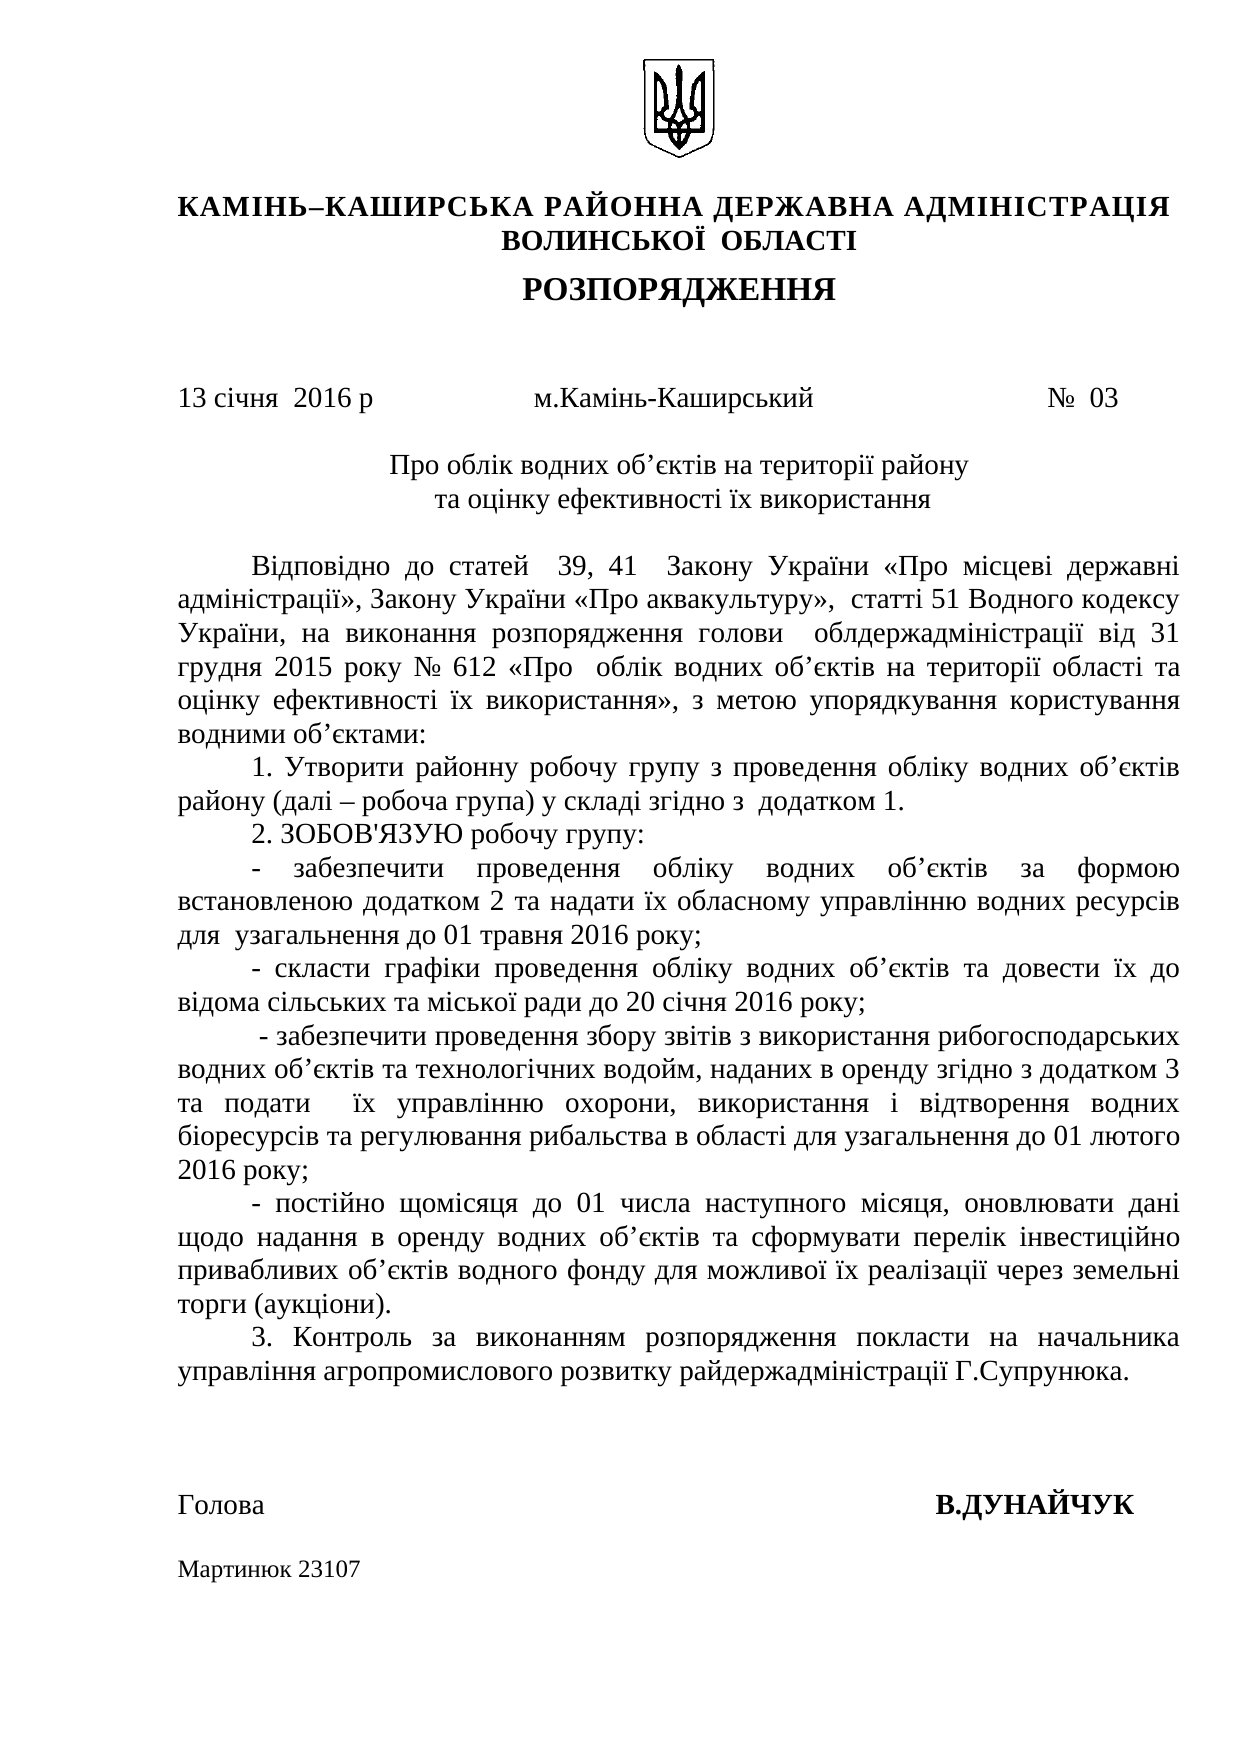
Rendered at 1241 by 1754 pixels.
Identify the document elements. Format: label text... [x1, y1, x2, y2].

text - забезпечити проведення збору звітів з використання рибогосподарських водних об’єктів та технологічних водойм, наданих в оренду згідно з додатком 3 та подати їх управлінню охорони, використання і відтворення водних біоресурсів та регулювання рибальства в області для узагальнення до 01 лютого 2016 року; [177, 1018, 1181, 1185]
text Про облік водних об’єктів на території району [177, 447, 1181, 481]
text 3. Контроль за виконанням розпорядження покласти на начальника управління агропромислового розвитку райдержадміністрації Г.Супрунюка. [177, 1319, 1181, 1387]
text - постійно щомісяця до 01 числа наступного місяця, оновлювати дані щодо надання в оренду водних об’єктів та сформувати перелік інвестиційно привабливих об’єктів водного фонду для можливої їх реалізації через земельні торги (аукціони). [177, 1185, 1181, 1319]
text Відповідно до статей 39, 41 Закону України «Про місцеві державні адміністрації», Закону України «Про аквакультуру», статті 51 Водного кодексу України, на виконання розпорядження голови облдержадміністрації від 31 грудня 2015 року № 612 «Про облік водних об’єктів на території області та оцінку ефективності їх використання», з метою упорядкування користування водними об’єктами: [177, 548, 1181, 749]
text - забезпечити проведення обліку водних об’єктів за формою встановленою додатком 2 та надати їх обласному управлінню водних ресурсів для узагальнення до 01 травня 2016 року; [177, 850, 1181, 951]
text 13 січня 2016 р м.Камінь-Каширський № 03 [177, 380, 1181, 414]
text 1. Утворити районну робочу групу з проведення обліку водних об’єктів району (далі – робоча група) у складі згідно з додатком 1. [177, 749, 1181, 816]
text - скласти графіки проведення обліку водних об’єктів та довести їх до відома сільських та міської ради до 20 січня 2016 року; [177, 951, 1181, 1018]
subtitle РОЗПОРЯДЖЕННЯ [177, 269, 1181, 307]
text 2. ЗОБОВ'ЯЗУЮ робочу групу: [177, 816, 1181, 850]
picture [643, 58, 715, 158]
text Мартинюк 23107 [177, 1554, 1181, 1583]
text Голова В.ДУНАЙЧУК [177, 1487, 1181, 1521]
text та оцінку ефективності їх використання [177, 481, 1181, 514]
text ВОЛИНСЬКОЇ ОБЛАСТІ [177, 223, 1181, 256]
subtitle КАМІНЬ–КАШИРСЬКА РАЙОННА ДЕРЖАВНА АДМІНІСТРАЦІЯ [177, 189, 1181, 223]
